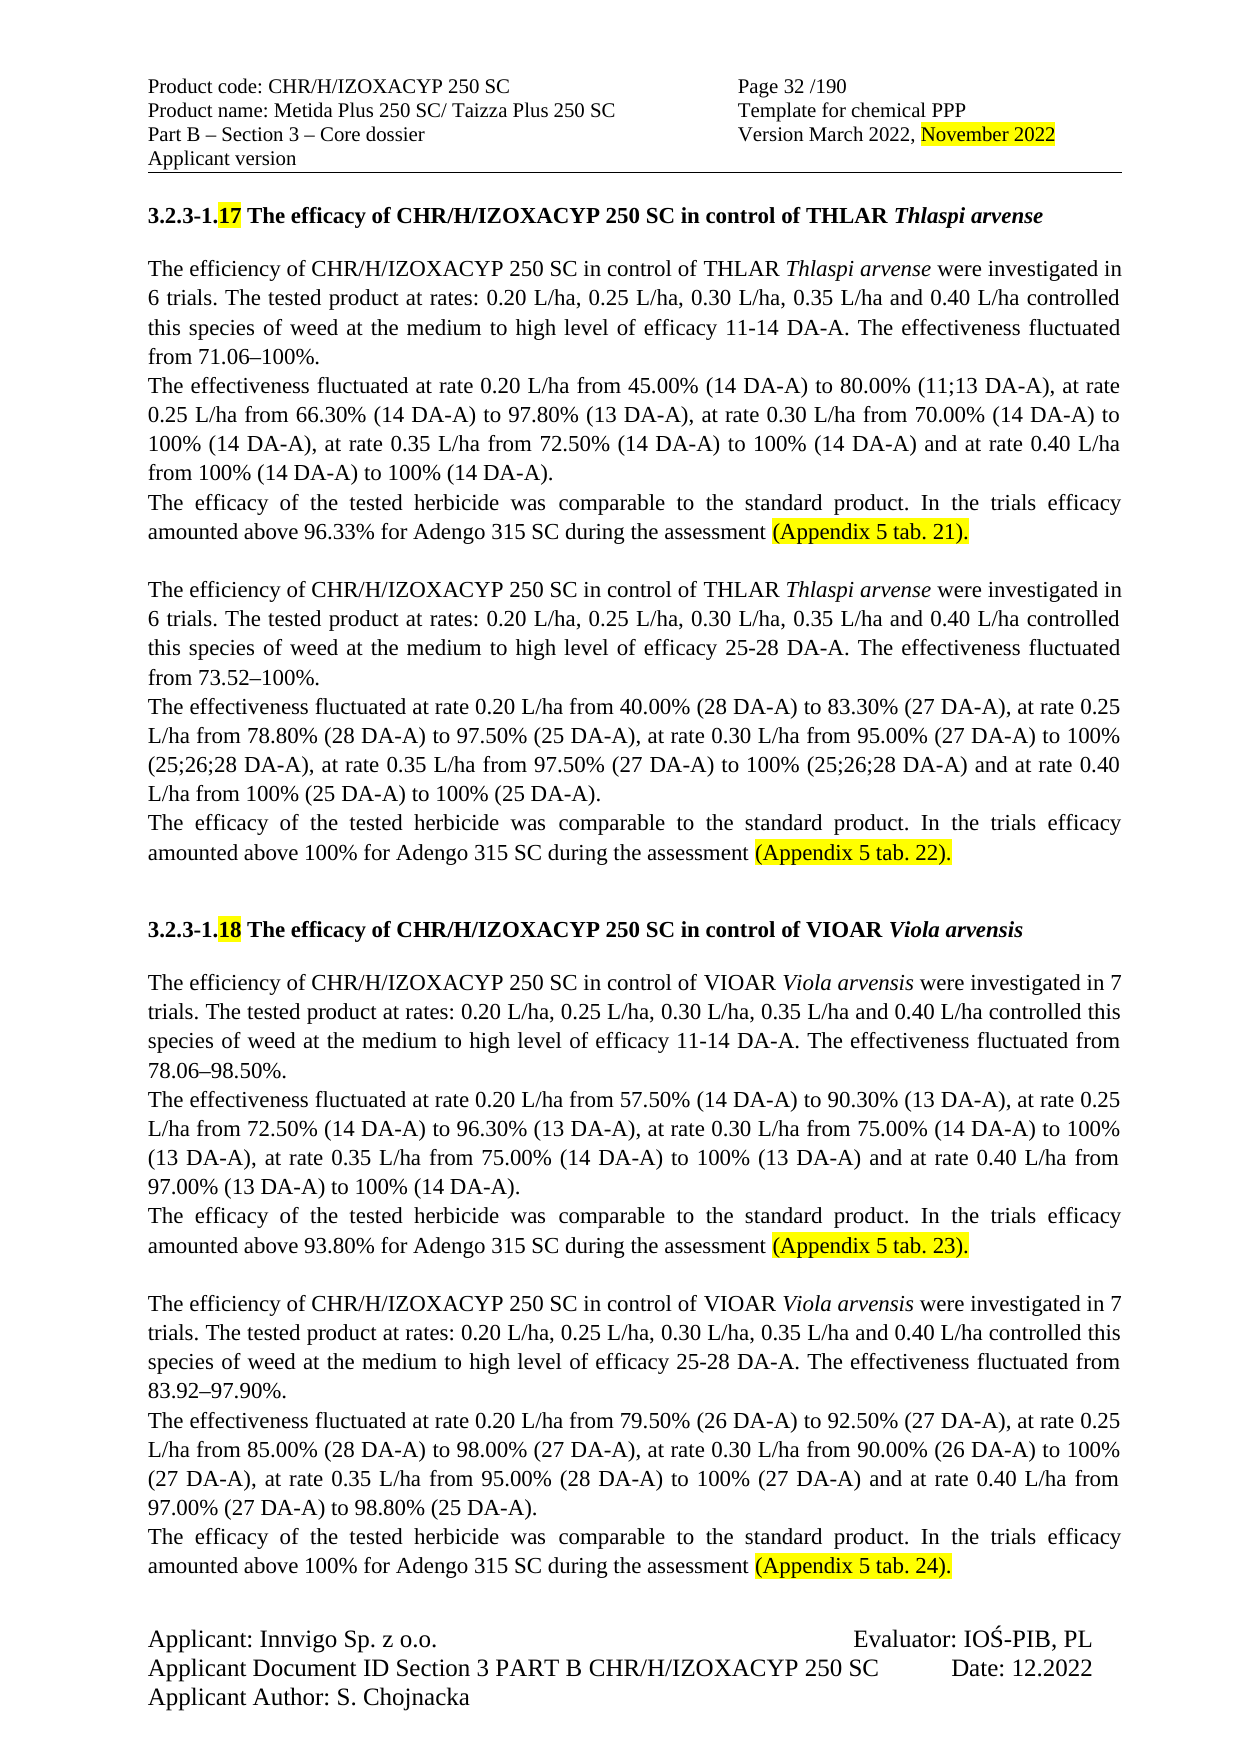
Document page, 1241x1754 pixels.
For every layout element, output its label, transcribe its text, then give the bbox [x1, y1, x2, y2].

text The efficiency of CHR/H/IZOXACYP 250 SC in control of THLAR Thlaspi arvense were investigated in 6 trials. The tested product at rates: 0.20 L/ha, 0.25 L/ha, 0.30 L/ha, 0.35 L/ha and 0.40 L/ha controlled this species of weed at the medium to high level of efficacy 25-28 DA-A. The effectiveness fluctuated from 73.52–100%. [148, 574, 1122, 691]
text The effectiveness fluctuated at rate 0.20 L/ha from 40.00% (28 DA-A) to 83.30% (27 DA-A), at rate 0.25 L/ha from 78.80% (28 DA-A) to 97.50% (25 DA-A), at rate 0.30 L/ha from 95.00% (27 DA-A) to 100% (25;26;28 DA-A), at rate 0.35 L/ha from 97.50% (27 DA-A) to 100% (25;26;28 DA-A) and at rate 0.40 L/ha from 100% (25 DA-A) to 100% (25 DA-A). [148, 691, 1122, 807]
text The efficiency of CHR/H/IZOXACYP 250 SC in control of VIOAR Viola arvensis were investigated in 7 trials. The tested product at rates: 0.20 L/ha, 0.25 L/ha, 0.30 L/ha, 0.35 L/ha and 0.40 L/ha controlled this species of weed at the medium to high level of efficacy 11-14 DA-A. The effectiveness fluctuated from 78.06–98.50%. [148, 967, 1122, 1084]
text The efficacy of the tested herbicide was comparable to the standard product. In the trials efficacy amounted above 96.33% for Adengo 315 SC during the assessment (Appendix 5 tab. 21). [148, 487, 1122, 545]
text The effectiveness fluctuated at rate 0.20 L/ha from 79.50% (26 DA-A) to 92.50% (27 DA-A), at rate 0.25 L/ha from 85.00% (28 DA-A) to 98.00% (27 DA-A), at rate 0.30 L/ha from 90.00% (26 DA-A) to 100% (27 DA-A), at rate 0.35 L/ha from 95.00% (28 DA-A) to 100% (27 DA-A) and at rate 0.40 L/ha from 97.00% (27 DA-A) to 98.80% (25 DA-A). [148, 1405, 1122, 1521]
subtitle 3.2.3-1.17 The efficacy of CHR/H/IZOXACYP 250 SC in control of THLAR Thlaspi arvense [241, 202, 1122, 228]
text The efficiency of CHR/H/IZOXACYP 250 SC in control of THLAR Thlaspi arvense were investigated in 6 trials. The tested product at rates: 0.20 L/ha, 0.25 L/ha, 0.30 L/ha, 0.35 L/ha and 0.40 L/ha controlled this species of weed at the medium to high level of efficacy 11-14 DA-A. The effectiveness fluctuated from 71.06–100%. [148, 253, 1122, 370]
subtitle 3.2.3-1.18 The efficacy of CHR/H/IZOXACYP 250 SC in control of VIOAR Viola arvensis [241, 916, 1122, 942]
text The efficacy of the tested herbicide was comparable to the standard product. In the trials efficacy amounted above 93.80% for Adengo 315 SC during the assessment (Appendix 5 tab. 23). [148, 1201, 1122, 1259]
text The efficacy of the tested herbicide was comparable to the standard product. In the trials efficacy amounted above 100% for Adengo 315 SC during the assessment (Appendix 5 tab. 22). [148, 807, 1122, 866]
text The effectiveness fluctuated at rate 0.20 L/ha from 45.00% (14 DA-A) to 80.00% (11;13 DA-A), at rate 0.25 L/ha from 66.30% (14 DA-A) to 97.80% (13 DA-A), at rate 0.30 L/ha from 70.00% (14 DA-A) to 100% (14 DA-A), at rate 0.35 L/ha from 72.50% (14 DA-A) to 100% (14 DA-A) and at rate 0.40 L/ha from 100% (14 DA-A) to 100% (14 DA-A). [148, 370, 1122, 487]
text The efficiency of CHR/H/IZOXACYP 250 SC in control of VIOAR Viola arvensis were investigated in 7 trials. The tested product at rates: 0.20 L/ha, 0.25 L/ha, 0.30 L/ha, 0.35 L/ha and 0.40 L/ha controlled this species of weed at the medium to high level of efficacy 25-28 DA-A. The effectiveness fluctuated from 83.92–97.90%. [148, 1288, 1122, 1405]
text The efficacy of the tested herbicide was comparable to the standard product. In the trials efficacy amounted above 100% for Adengo 315 SC during the assessment (Appendix 5 tab. 24). [148, 1521, 1122, 1580]
text The effectiveness fluctuated at rate 0.20 L/ha from 57.50% (14 DA-A) to 90.30% (13 DA-A), at rate 0.25 L/ha from 72.50% (14 DA-A) to 96.30% (13 DA-A), at rate 0.30 L/ha from 75.00% (14 DA-A) to 100% (13 DA-A), at rate 0.35 L/ha from 75.00% (14 DA-A) to 100% (13 DA-A) and at rate 0.40 L/ha from 97.00% (13 DA-A) to 100% (14 DA-A). [148, 1084, 1122, 1201]
